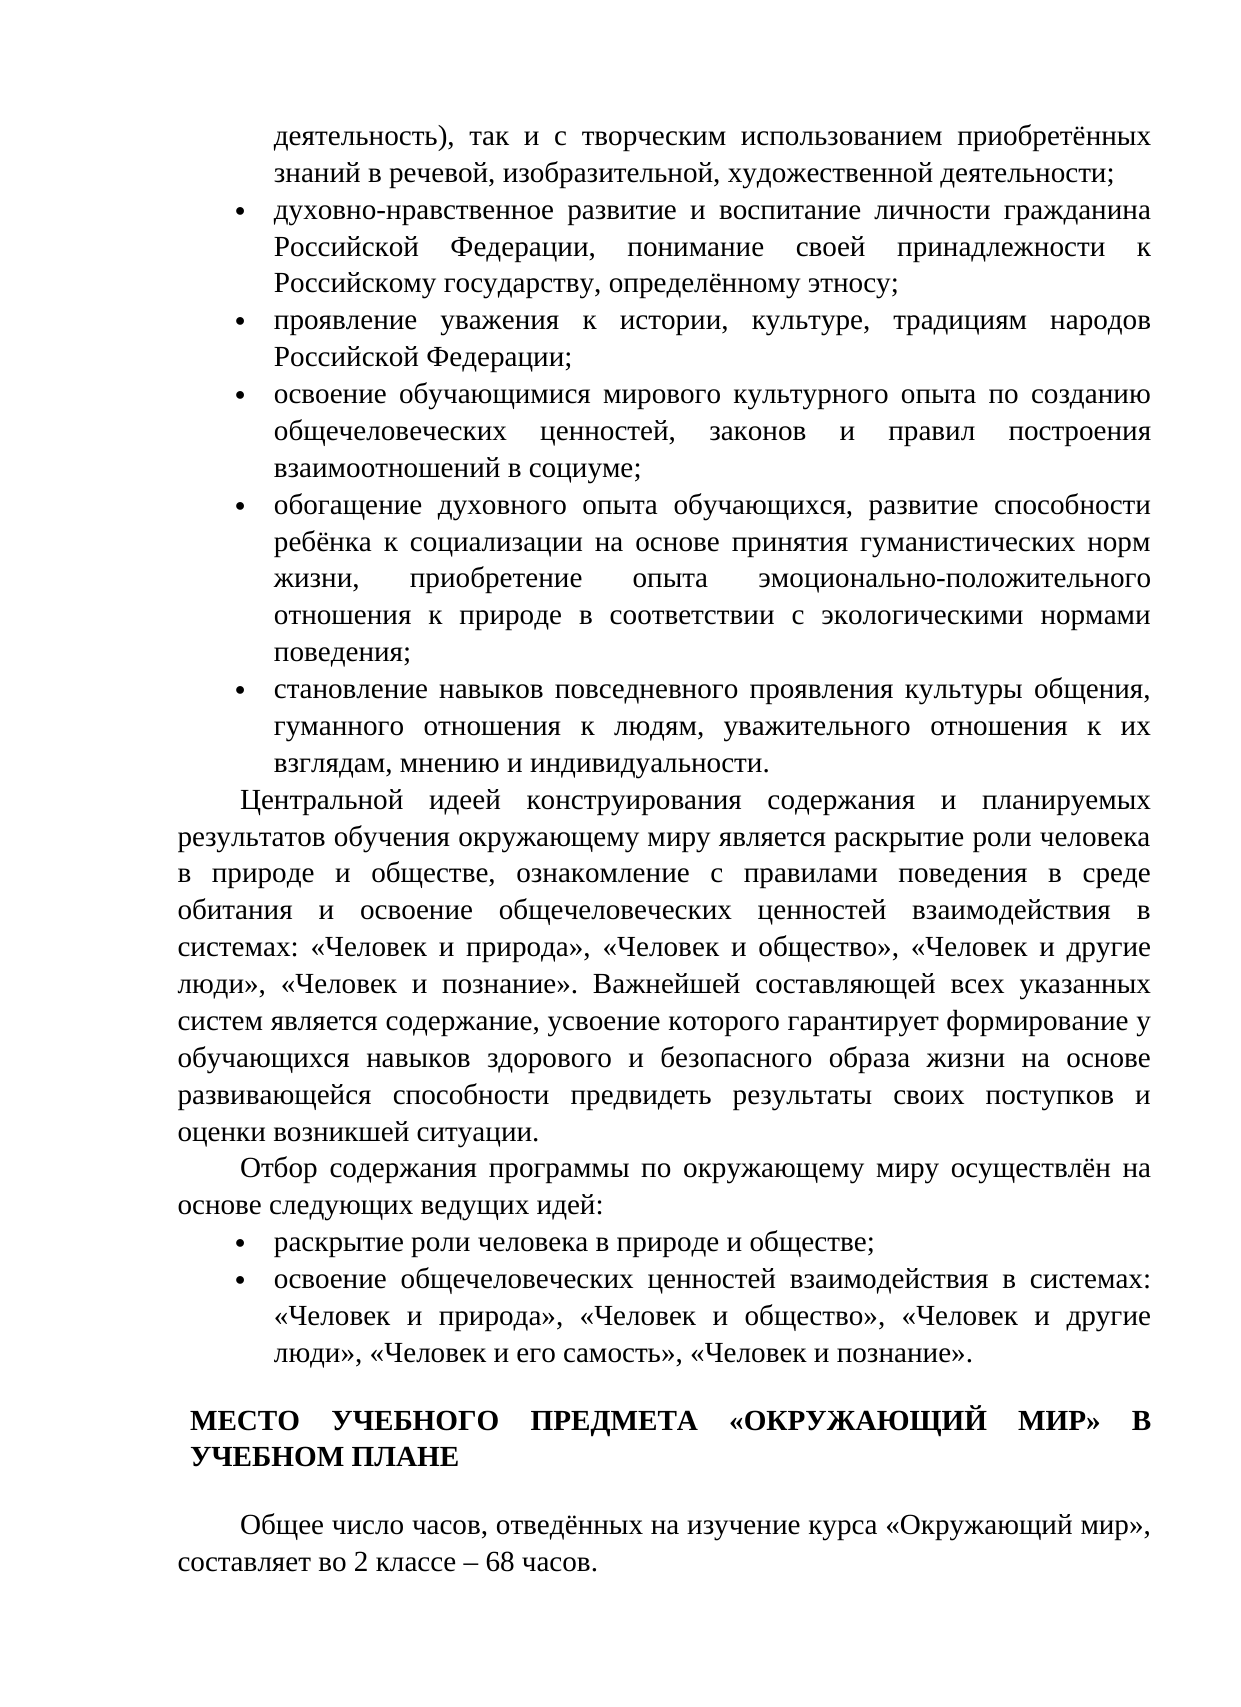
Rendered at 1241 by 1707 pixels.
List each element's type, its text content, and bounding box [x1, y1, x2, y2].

text Отбор содержания программы по окружающему миру осуществлён на основе следующих ведущих идей: [177, 1151, 1152, 1221]
text МЕСТО УЧЕБНОГО ПРЕДМЕТА «ОКРУЖАЮЩИЙ МИР» В УЧЕБНОМ ПЛАНЕ [190, 1403, 1152, 1473]
list освоение обучающимися мирового культурного опыта по созданию общечеловеческих ценностей, законов и правил построения взаимоотношений в социуме; [236, 376, 1152, 483]
text Центральной идеей конструирования содержания и планируемых результатов обучения окружающему миру является раскрытие роли человека в природе и обществе, ознакомление с правилами поведения в среде обитания и освоение общечеловеческих ценностей взаимодействия в системах: «Человек и природа», «Человек и общество», «Человек и другие люди», «Человек и познание». Важнейшей составляющей всех указанных систем является содержание, усвоение которого гарантирует формирование у обучающихся навыков здорового и безопасного образа жизни на основе развивающейся способности предвидеть результаты своих поступков и оценки возникшей ситуации. [177, 782, 1152, 1147]
text Общее число часов, отведённых на изучение курса «Окружающий мир», составляет во 2 классе – 68 часов. [177, 1507, 1152, 1577]
list раскрытие роли человека в природе и обществе; [236, 1224, 1152, 1258]
list освоение общечеловеческих ценностей взаимодействия в системах: «Человек и природа», «Человек и общество», «Человек и другие люди», «Человек и его самость», «Человек и познание». [236, 1261, 1152, 1368]
list духовно-нравственное развитие и воспитание личности гражданина Российской Федерации, понимание своей принадлежности к Российскому государству, определённому этносу; [236, 192, 1152, 299]
list обогащение духовного опыта обучающихся, развитие способности ребёнка к социализации на основе принятия гуманистических норм жизни, приобретение опыта эмоционально-положительного отношения к природе в соответствии с экологическими нормами поведения; [236, 487, 1152, 668]
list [236, 118, 1152, 188]
list проявление уважения к истории, культуре, традициям народов Российской Федерации; [236, 302, 1152, 373]
list становление навыков повседневного проявления культуры общения, гуманного отношения к людям, уважительного отношения к их взглядам, мнению и индивидуальности. [236, 671, 1152, 778]
